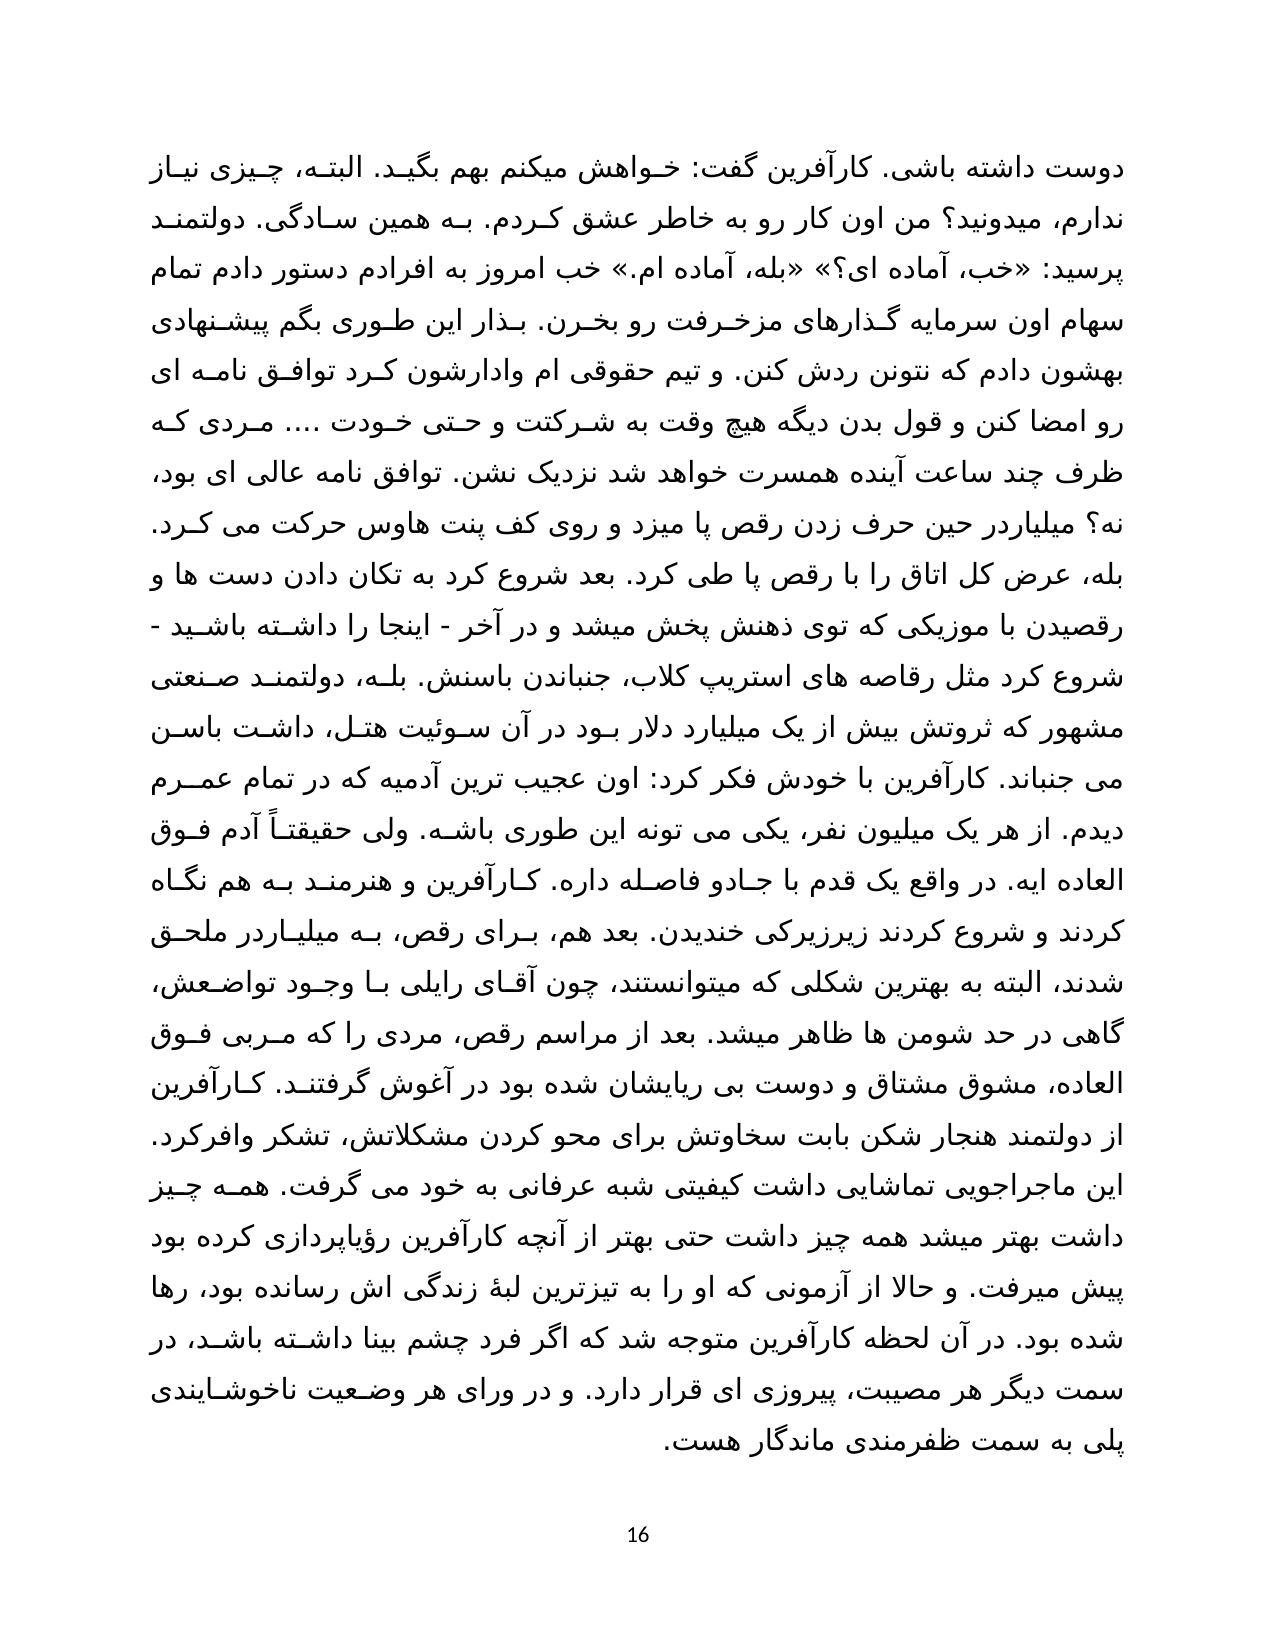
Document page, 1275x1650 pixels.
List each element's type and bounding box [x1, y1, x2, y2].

text [150, 150, 1125, 1457]
